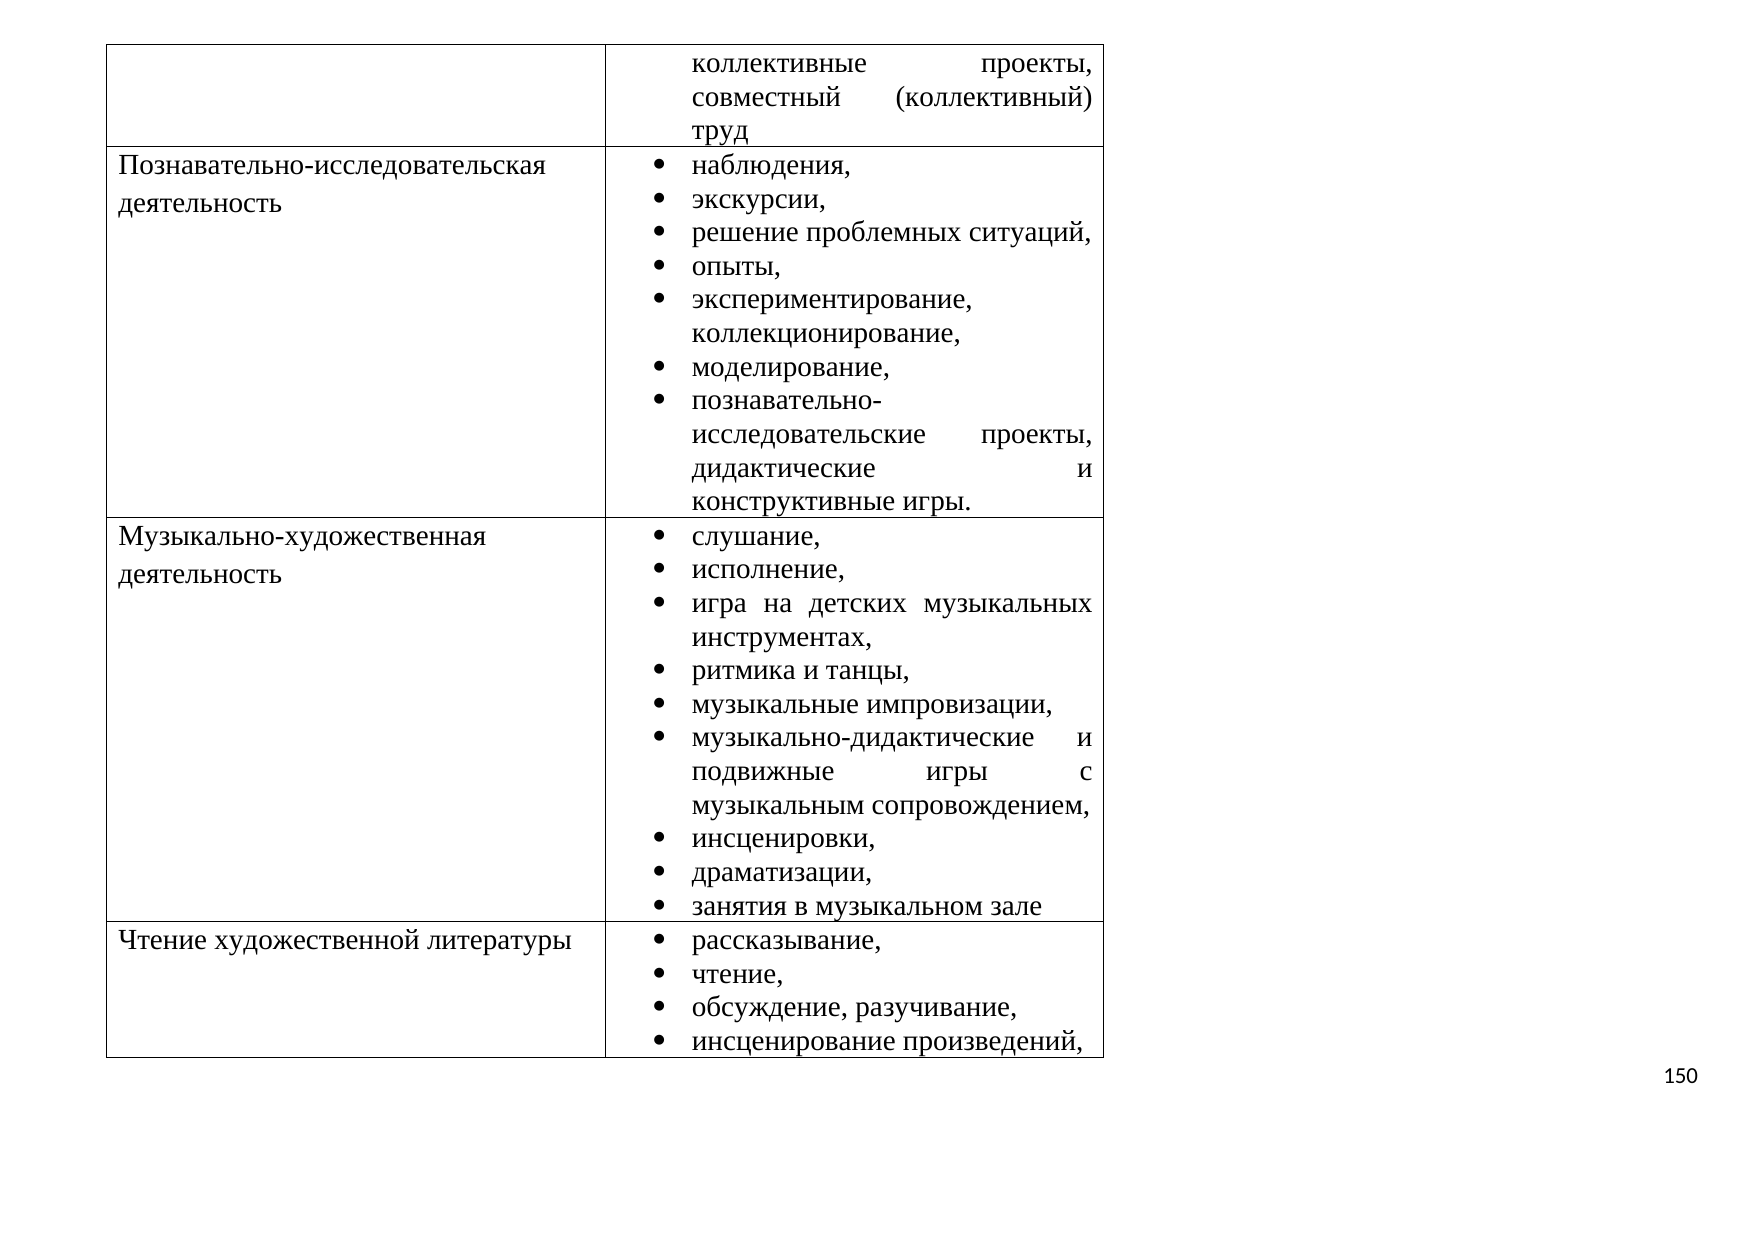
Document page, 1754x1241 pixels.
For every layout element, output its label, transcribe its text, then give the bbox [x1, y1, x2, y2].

table_cell слушание, исполнение, игра на детских музыкальных инструментах, ритмика и танцы, музыкальные импровизации, музыкально-дидактические и подвижные игры с музыкальным сопровождением, инсценировки, драматизации, занятия в музыкальном зале [606, 518, 1103, 921]
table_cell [107, 45, 605, 146]
table_cell Познавательно-исследовательская деятельность [107, 147, 605, 517]
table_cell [107, 922, 605, 1057]
table_cell наблюдения, экскурсии, решение проблемных ситуаций, опыты, экспериментирование, коллекционирование, моделирование, познавательно-исследовательские проекты, дидактические и конструктивные игры. [606, 147, 1103, 517]
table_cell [606, 922, 1103, 1057]
table_cell Музыкально-художественная деятельность [107, 518, 605, 921]
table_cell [606, 45, 1103, 146]
